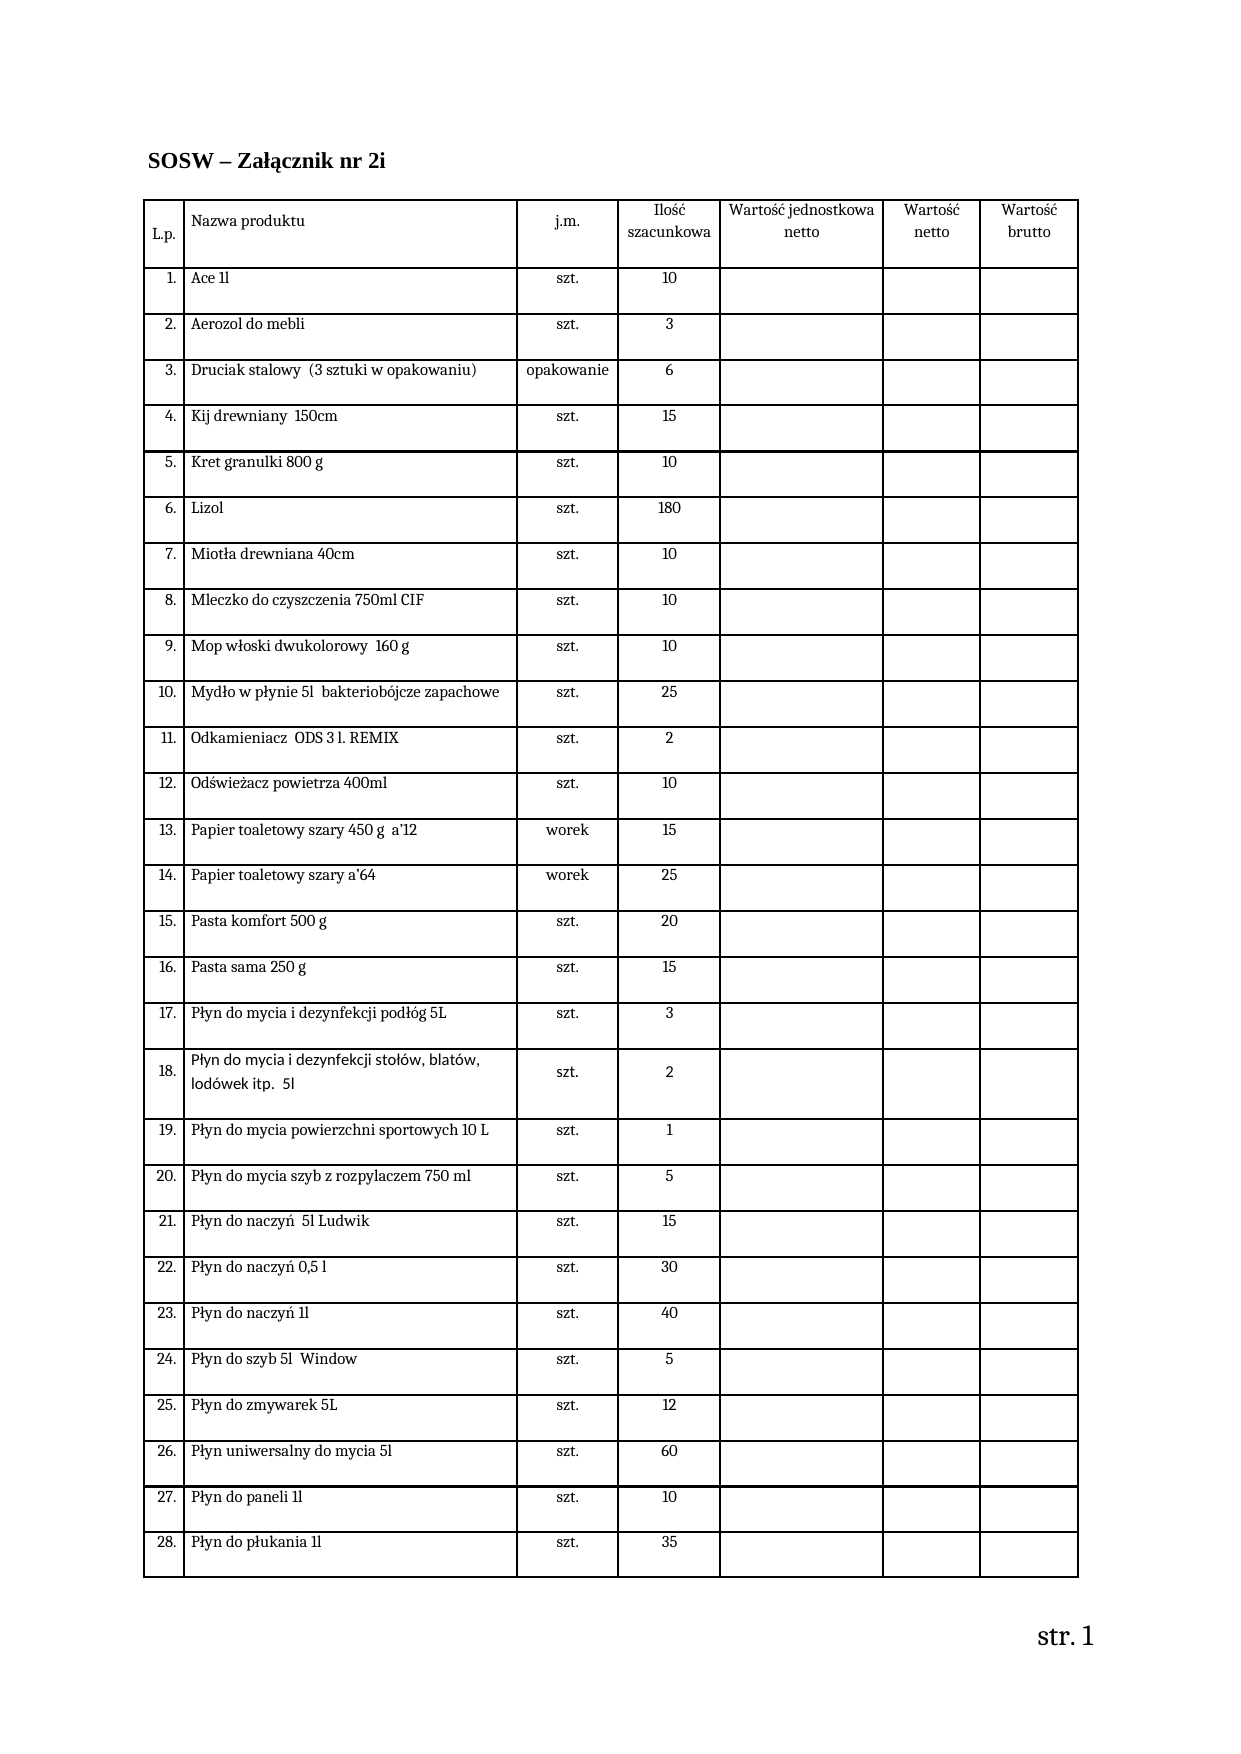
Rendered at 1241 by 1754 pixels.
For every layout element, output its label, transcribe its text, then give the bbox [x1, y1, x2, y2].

table_cell szt. [518, 269, 617, 312]
table_cell [981, 590, 1077, 634]
table_cell [884, 1004, 979, 1047]
table_cell szt. [518, 1350, 617, 1393]
table_cell szt. [518, 544, 617, 588]
table_cell 3 [619, 315, 719, 358]
table_cell 14. [145, 866, 183, 910]
table_cell [884, 361, 979, 404]
table_cell 6. [145, 498, 183, 542]
table_cell worek [518, 866, 617, 910]
table_cell szt. [518, 774, 617, 818]
table_cell [884, 1212, 979, 1256]
table_cell [721, 728, 882, 772]
table_cell Mydło w płynie 5l bakteriobójcze zapachowe [185, 682, 516, 726]
table_cell [721, 315, 882, 358]
table_cell [981, 453, 1077, 496]
table_cell 25. [145, 1396, 183, 1439]
table_cell [981, 315, 1077, 358]
table_cell [721, 453, 882, 496]
table_cell szt. [518, 406, 617, 450]
table_cell 8. [145, 590, 183, 634]
table_cell [721, 1212, 882, 1256]
table_cell [721, 1050, 882, 1118]
table_cell Lizol [185, 498, 516, 542]
table_cell [981, 728, 1077, 772]
table_cell [721, 544, 882, 588]
table_cell 23. [145, 1304, 183, 1348]
table_cell Odświeżacz powietrza 400ml [185, 774, 516, 818]
table_cell [981, 1442, 1077, 1485]
table_cell szt. [518, 1396, 617, 1439]
table_cell szt. [518, 498, 617, 542]
table_cell Płyn do zmywarek 5L [185, 1396, 516, 1439]
table_cell 10 [619, 636, 719, 680]
table_cell 6 [619, 361, 719, 404]
table_cell [721, 636, 882, 680]
table_cell [884, 1304, 979, 1348]
table_cell [721, 820, 882, 864]
table_cell [721, 1442, 882, 1485]
table_header Wartość brutto [981, 201, 1077, 267]
table_cell [981, 1350, 1077, 1393]
table_cell Pasta komfort 500 g [185, 912, 516, 956]
table_header j.m. [518, 201, 617, 267]
table_cell [884, 1120, 979, 1164]
table_cell 35 [619, 1533, 719, 1576]
table_cell 12 [619, 1396, 719, 1439]
table_cell [884, 1166, 979, 1210]
table_cell 1 [619, 1120, 719, 1164]
table_cell Mleczko do czyszczenia 750ml CIF [185, 590, 516, 634]
table_cell [884, 820, 979, 864]
table_cell [884, 1488, 979, 1531]
table_header Wartość netto [884, 201, 979, 267]
table_cell 20 [619, 912, 719, 956]
table_cell szt. [518, 590, 617, 634]
table_cell [721, 912, 882, 956]
table_cell [981, 1258, 1077, 1302]
table_cell 10 [619, 269, 719, 312]
table_cell 19. [145, 1120, 183, 1164]
table_cell [721, 1396, 882, 1439]
table_cell [981, 866, 1077, 910]
table_cell 28. [145, 1533, 183, 1576]
table_cell 7. [145, 544, 183, 588]
table_cell [721, 866, 882, 910]
table_header Wartość jednostkowa netto [721, 201, 882, 267]
table_cell [884, 406, 979, 450]
table_cell [721, 1004, 882, 1047]
table_cell 2. [145, 315, 183, 358]
table_cell [884, 728, 979, 772]
table_cell 10 [619, 544, 719, 588]
table_cell [981, 1050, 1077, 1118]
table_cell 13. [145, 820, 183, 864]
table_cell 10 [619, 453, 719, 496]
table_cell szt. [518, 1442, 617, 1485]
table_cell szt. [518, 636, 617, 680]
table_cell 30 [619, 1258, 719, 1302]
table_cell szt. [518, 1488, 617, 1531]
table_cell [981, 1166, 1077, 1210]
table_cell 5 [619, 1166, 719, 1210]
table_cell Płyn do naczyń 1l [185, 1304, 516, 1348]
table_cell 25 [619, 682, 719, 726]
table_cell 3. [145, 361, 183, 404]
table_cell szt. [518, 728, 617, 772]
table_cell 4. [145, 406, 183, 450]
table_cell Płyn do mycia i dezynfekcji podłóg 5L [185, 1004, 516, 1047]
table_cell 5 [619, 1350, 719, 1393]
table_cell szt. [518, 453, 617, 496]
table_cell Miotła drewniana 40cm [185, 544, 516, 588]
table_cell Ace 1l [185, 269, 516, 312]
table_cell 180 [619, 498, 719, 542]
table_cell 3 [619, 1004, 719, 1047]
table_cell Płyn do szyb 5l Window [185, 1350, 516, 1393]
table_cell Płyn do płukania 1l [185, 1533, 516, 1576]
table_cell 1. [145, 269, 183, 312]
table_cell 20. [145, 1166, 183, 1210]
table_cell szt. [518, 1050, 617, 1118]
table_cell szt. [518, 912, 617, 956]
table_cell Płyn do naczyń 5l Ludwik [185, 1212, 516, 1256]
table_cell Kij drewniany 150cm [185, 406, 516, 450]
table_cell [981, 361, 1077, 404]
table_cell 10 [619, 1488, 719, 1531]
table_cell [981, 1212, 1077, 1256]
table_cell [981, 1396, 1077, 1439]
table_cell szt. [518, 1120, 617, 1164]
table_cell szt. [518, 1212, 617, 1256]
table_cell Płyn do mycia i dezynfekcji stołów, blatów, lodówek itp. 5l [185, 1050, 516, 1118]
table_cell Papier toaletowy szary a’64 [185, 866, 516, 910]
table_cell [721, 406, 882, 450]
table_cell 2 [619, 1050, 719, 1118]
table_cell [981, 1488, 1077, 1531]
table_cell 25 [619, 866, 719, 910]
table_header L.p. [145, 201, 183, 267]
table_cell [981, 682, 1077, 726]
table_cell Aerozol do mebli [185, 315, 516, 358]
table_cell Odkamieniacz ODS 3 l. REMIX [185, 728, 516, 772]
table_cell [981, 820, 1077, 864]
table_cell [884, 774, 979, 818]
table_cell Płyn do naczyń 0,5 l [185, 1258, 516, 1302]
table_cell 15 [619, 820, 719, 864]
table_cell [721, 958, 882, 1002]
table_cell Papier toaletowy szary 450 g a’12 [185, 820, 516, 864]
table_cell 15 [619, 958, 719, 1002]
table_cell [884, 866, 979, 910]
table_cell 15. [145, 912, 183, 956]
table_cell 60 [619, 1442, 719, 1485]
table_cell [884, 1533, 979, 1576]
table_cell Mop włoski dwukolorowy 160 g [185, 636, 516, 680]
table_cell Kret granulki 800 g [185, 453, 516, 496]
table_cell Płyn do mycia powierzchni sportowych 10 L [185, 1120, 516, 1164]
table_cell 26. [145, 1442, 183, 1485]
table_cell [884, 1258, 979, 1302]
table_cell [721, 1350, 882, 1393]
table_cell 22. [145, 1258, 183, 1302]
table_cell [721, 774, 882, 818]
table_cell szt. [518, 682, 617, 726]
table_cell 10 [619, 774, 719, 818]
table_cell szt. [518, 1166, 617, 1210]
table_cell [721, 1166, 882, 1210]
table_cell [884, 544, 979, 588]
table_cell Płyn do paneli 1l [185, 1488, 516, 1531]
table_cell szt. [518, 1004, 617, 1047]
table_cell 18. [145, 1050, 183, 1118]
table_cell [721, 682, 882, 726]
table_cell 12. [145, 774, 183, 818]
table_cell worek [518, 820, 617, 864]
table_cell [721, 1488, 882, 1531]
table_cell [721, 1120, 882, 1164]
table_cell [981, 498, 1077, 542]
table_cell Płyn uniwersalny do mycia 5l [185, 1442, 516, 1485]
table_cell szt. [518, 1304, 617, 1348]
table_header Ilość szacunkowa [619, 201, 719, 267]
table_cell [884, 1442, 979, 1485]
table_cell [884, 1050, 979, 1118]
table_cell [721, 269, 882, 312]
table_cell 24. [145, 1350, 183, 1393]
text SOSW – Załącznik nr 2i [148, 148, 1093, 174]
table_cell [884, 682, 979, 726]
table_cell [721, 1304, 882, 1348]
table_cell [981, 1120, 1077, 1164]
table_cell [981, 912, 1077, 956]
table_header Nazwa produktu [185, 201, 516, 267]
table_cell 9. [145, 636, 183, 680]
table_cell 40 [619, 1304, 719, 1348]
table_cell [721, 498, 882, 542]
table_cell 17. [145, 1004, 183, 1047]
table_cell 10. [145, 682, 183, 726]
table_cell [981, 406, 1077, 450]
table_cell Płyn do mycia szyb z rozpylaczem 750 ml [185, 1166, 516, 1210]
table_cell [884, 453, 979, 496]
table_cell szt. [518, 958, 617, 1002]
table_cell [981, 1304, 1077, 1348]
table_cell [721, 590, 882, 634]
table_cell 2 [619, 728, 719, 772]
table_cell [884, 269, 979, 312]
table_cell [981, 774, 1077, 818]
table_cell [981, 1533, 1077, 1576]
table_cell [721, 1533, 882, 1576]
table_cell [721, 361, 882, 404]
table_cell 16. [145, 958, 183, 1002]
table_cell [884, 1350, 979, 1393]
table_cell [884, 958, 979, 1002]
table_cell Druciak stalowy (3 sztuki w opakowaniu) [185, 361, 516, 404]
table_cell [884, 1396, 979, 1439]
table_cell [884, 315, 979, 358]
table_cell 10 [619, 590, 719, 634]
table_cell [981, 1004, 1077, 1047]
table_cell szt. [518, 1533, 617, 1576]
table_cell 11. [145, 728, 183, 772]
table_cell [981, 269, 1077, 312]
table_cell szt. [518, 1258, 617, 1302]
table_cell opakowanie [518, 361, 617, 404]
table_cell 21. [145, 1212, 183, 1256]
table_cell [721, 1258, 882, 1302]
table_cell Pasta sama 250 g [185, 958, 516, 1002]
table_cell 15 [619, 406, 719, 450]
table_cell [884, 912, 979, 956]
table_cell [981, 958, 1077, 1002]
table_cell 5. [145, 453, 183, 496]
table_cell szt. [518, 315, 617, 358]
table_cell [884, 636, 979, 680]
table_cell 15 [619, 1212, 719, 1256]
table_cell 27. [145, 1488, 183, 1531]
table_cell [981, 544, 1077, 588]
table_cell [884, 590, 979, 634]
table_cell [981, 636, 1077, 680]
table_cell [884, 498, 979, 542]
